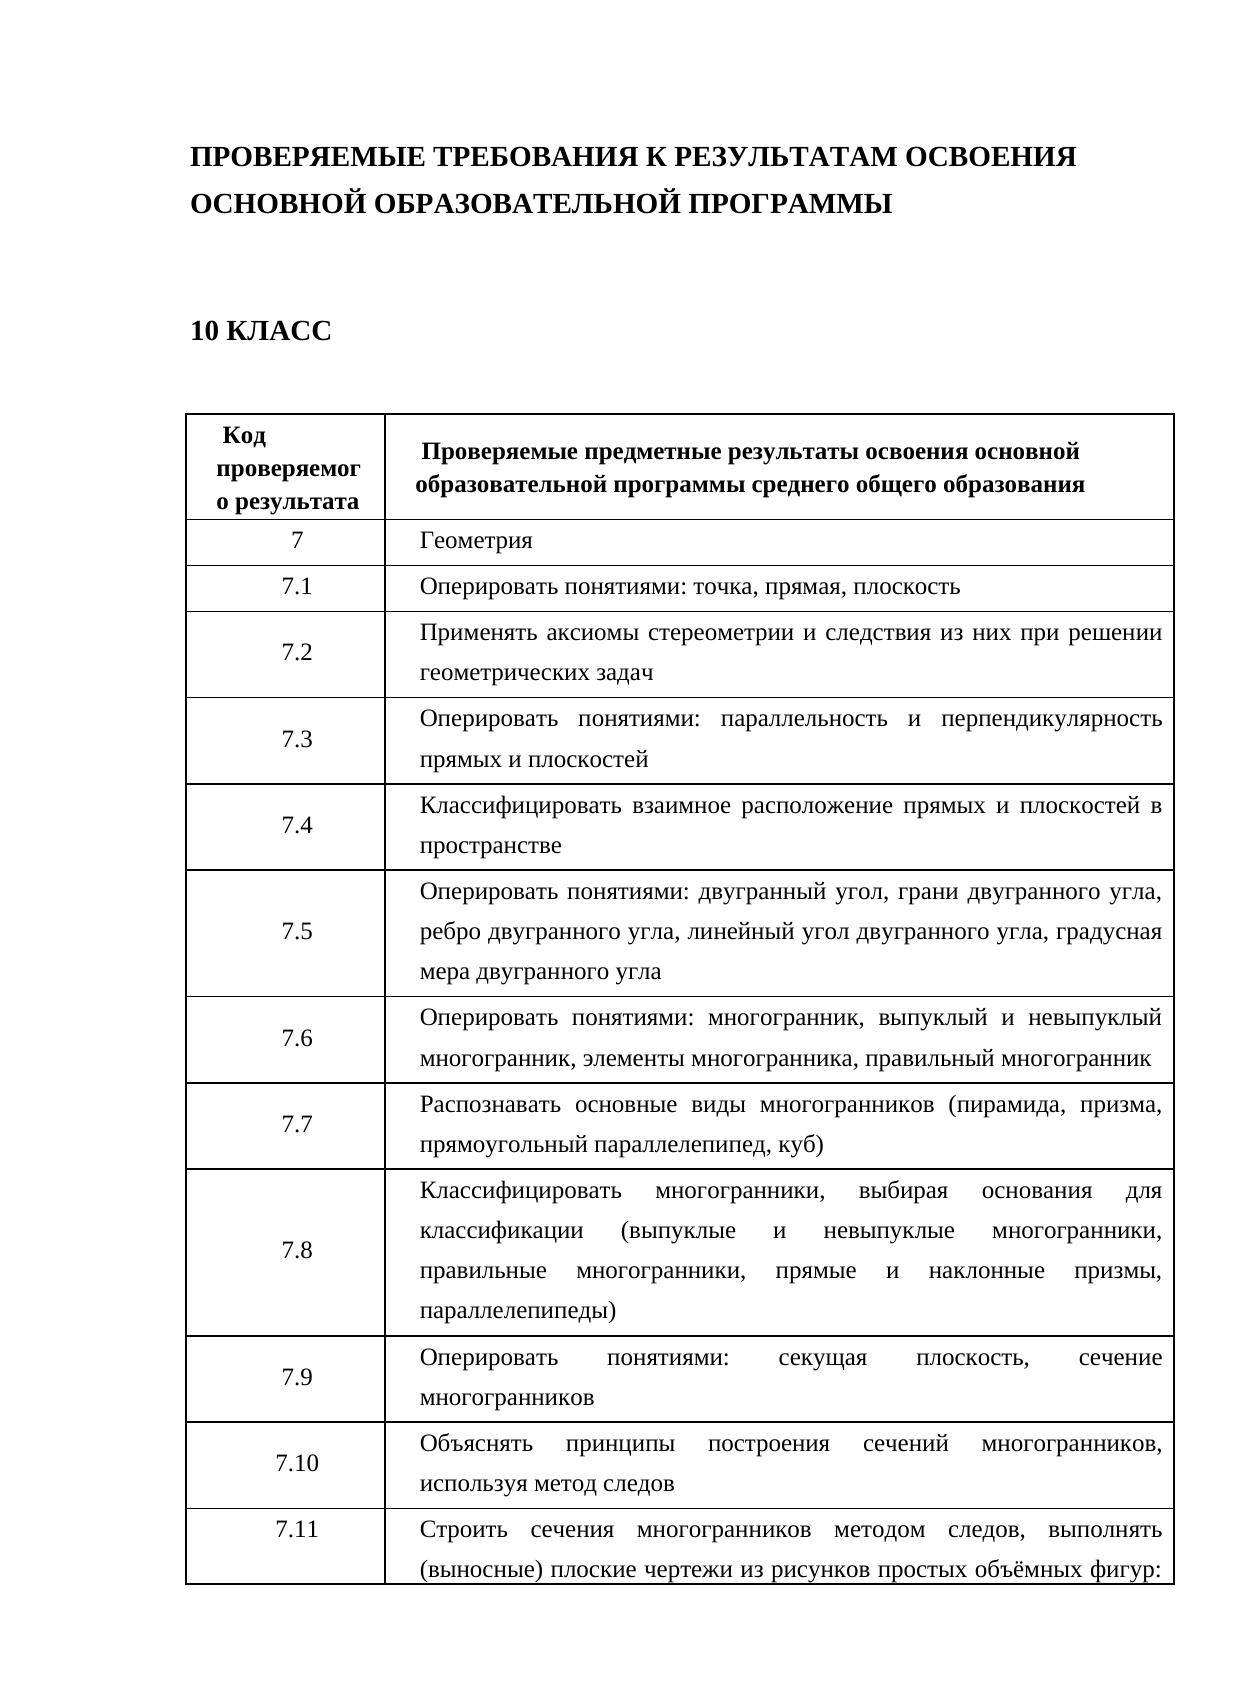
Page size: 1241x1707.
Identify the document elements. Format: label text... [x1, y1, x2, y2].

table_header Проверяемые предметные результаты освоения основной образовательной программы среднего общего образования [386, 415, 1173, 518]
table_cell Оперировать понятиями: двугранный угол, грани двугранного угла, ребро двугранного угла, линейный угол двугранного угла, градусная мера двугранного угла [386, 871, 1173, 996]
table_cell 7.7 [187, 1084, 384, 1168]
table_cell 7.8 [187, 1170, 384, 1335]
table_cell 7.2 [187, 612, 384, 697]
table_cell 7.3 [187, 698, 384, 783]
table_header Код проверяемого результата [187, 415, 384, 518]
table_cell 7.4 [187, 785, 384, 869]
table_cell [386, 1509, 1173, 1583]
table_cell 7.5 [187, 871, 384, 996]
table_cell Классифицировать взаимное расположение прямых и плоскостей в пространстве [386, 785, 1173, 869]
table_cell Оперировать понятиями: секущая плоскость, сечение многогранников [386, 1337, 1173, 1421]
table_cell 7.1 [187, 566, 384, 611]
table_cell 7.9 [187, 1337, 384, 1421]
text 10 КЛАСС [190, 313, 1152, 347]
table_cell 7.6 [187, 997, 384, 1082]
table_cell 7.11 [187, 1509, 384, 1583]
table_cell Оперировать понятиями: точка, прямая, плоскость [386, 566, 1173, 611]
table_cell Классифицировать многогранники, выбирая основания для классификации (выпуклые и невыпуклые многогранники, правильные многогранники, прямые и наклонные призмы, параллелепипеды) [386, 1170, 1173, 1335]
text ПРОВЕРЯЕМЫЕ ТРЕБОВАНИЯ К РЕЗУЛЬТАТАМ ОСВОЕНИЯ ОСНОВНОЙ ОБРАЗОВАТЕЛЬНОЙ ПРОГРАММЫ [190, 139, 1152, 219]
table_cell Применять аксиомы стереометрии и следствия из них при решении геометрических задач [386, 612, 1173, 697]
table_cell Геометрия [386, 520, 1173, 564]
table_cell Распознавать основные виды многогранников (пирамида, призма, прямоугольный параллелепипед, куб) [386, 1084, 1173, 1168]
table_cell Объяснять принципы построения сечений многогранников, используя метод следов [386, 1423, 1173, 1507]
table_cell Оперировать понятиями: многогранник, выпуклый и невыпуклый многогранник, элементы многогранника, правильный многогранник [386, 997, 1173, 1082]
table_cell 7 [187, 520, 384, 564]
table_cell 7.10 [187, 1423, 384, 1507]
table_cell Оперировать понятиями: параллельность и перпендикулярность прямых и плоскостей [386, 698, 1173, 783]
